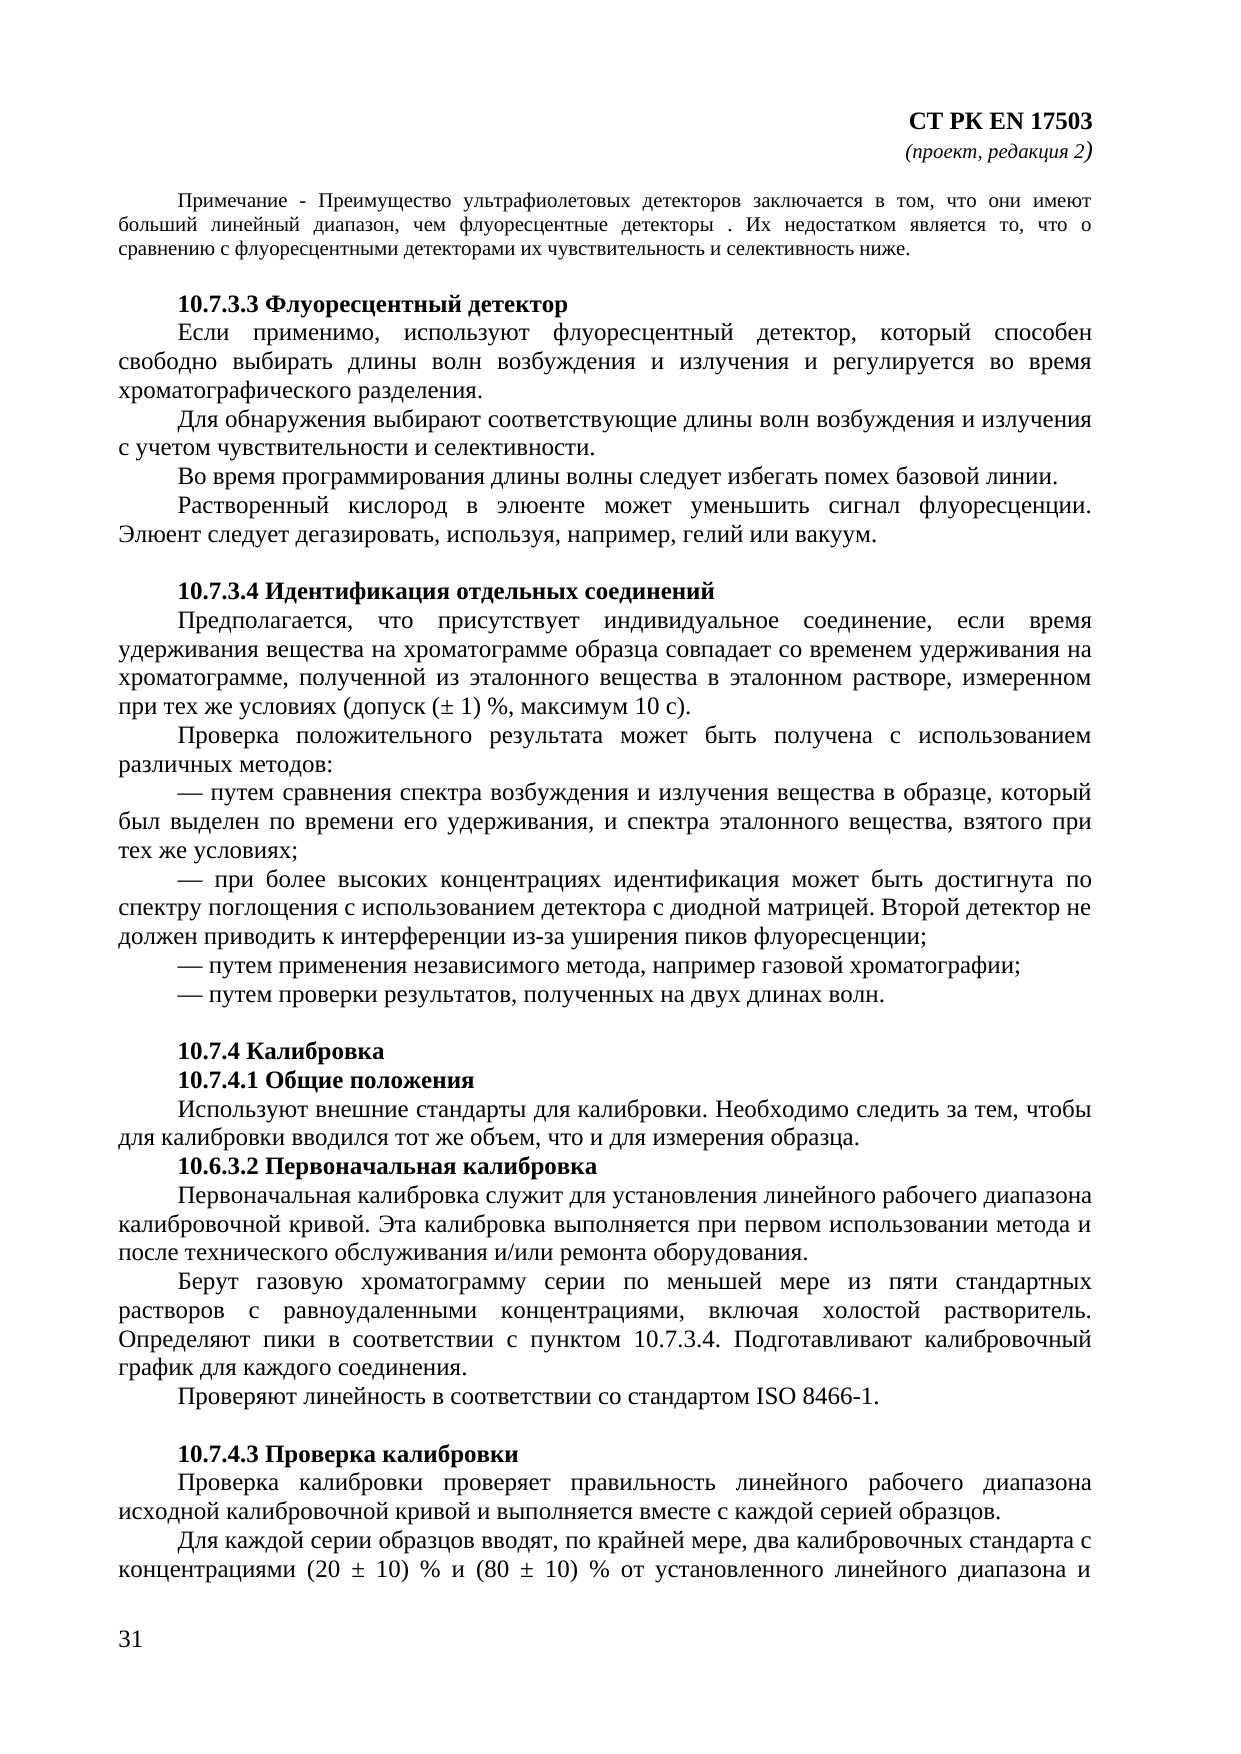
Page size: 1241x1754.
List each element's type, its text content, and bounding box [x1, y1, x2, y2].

text Растворенный кислород в элюенте может уменьшить сигнал флуоресценции. Элюент следует дегазировать, используя, например, гелий или вакуум. [118, 490, 1092, 547]
text — путем сравнения спектра возбуждения и излучения вещества в образце, который был выделен по времени его удерживания, и спектра эталонного вещества, взятого при тех же условиях; [118, 777, 1092, 864]
text Если применимо, используют флуоресцентный детектор, который способен свободно выбирать длины волн возбуждения и излучения и регулируется во время хроматографического разделения. [118, 317, 1092, 404]
text 10.7.4 Калибровка [118, 1036, 1092, 1065]
text 10.7.3.4 Идентификация отдельных соединений [118, 576, 1092, 605]
text 10.6.3.2 Первоначальная калибровка [118, 1151, 1092, 1180]
text 10.7.4.3 Проверка калибровки [118, 1439, 1092, 1467]
text — путем проверки результатов, полученных на двух длинах волн. [118, 979, 1092, 1007]
text Проверка положительного результата может быть получена с использованием различных методов: [118, 720, 1092, 777]
text Для обнаружения выбирают соответствующие длины волн возбуждения и излучения с учетом чувствительности и селективности. [118, 404, 1092, 461]
text Примечание - Преимущество ультрафиолетовых детекторов заключается в том, что они имеют больший линейный диапазон, чем флуоресцентные детекторы . Их недостатком является то, что о сравнению с флуоресцентными детекторами их чувствительность и селективность ниже. [118, 188, 1092, 260]
text Проверка калибровки проверяет правильность линейного рабочего диапазона исходной калибровочной кривой и выполняется вместе с каждой серией образцов. [118, 1467, 1092, 1525]
text — при более высоких концентрациях идентификация может быть достигнута по спектру поглощения с использованием детектора с диодной матрицей. Второй детектор не должен приводить к интерференции из-за уширения пиков флуоресценции; [118, 864, 1092, 950]
text Во время программирования длины волны следует избегать помех базовой линии. [118, 461, 1092, 490]
text Предполагается, что присутствует индивидуальное соединение, если время удерживания вещества на хроматограмме образца совпадает со временем удерживания на хроматограмме, полученной из эталонного вещества в эталонном растворе, измеренном при тех же условиях (допуск (± 1) %, максимум 10 с). [118, 605, 1092, 720]
text Первоначальная калибровка служит для установления линейного рабочего диапазона калибровочной кривой. Эта калибровка выполняется при первом использовании метода и после технического обслуживания и/или ремонта оборудования. [118, 1180, 1092, 1266]
text 10.7.4.1 Общие положения [118, 1065, 1092, 1094]
text — путем применения независимого метода, например газовой хроматографии; [118, 950, 1092, 979]
text Используют внешние стандарты для калибровки. Необходимо следить за тем, чтобы для калибровки вводился тот же объем, что и для измерения образца. [118, 1094, 1092, 1151]
text 10.7.3.3 Флуоресцентный детектор [118, 289, 1092, 317]
text Проверяют линейность в соответствии со стандартом ISO 8466-1. [118, 1381, 1092, 1410]
text Берут газовую хроматограмму серии по меньшей мере из пяти стандартных растворов с равноудаленными концентрациями, включая холостой растворитель. Определяют пики в соответствии с пунктом 10.7.3.4. Подготавливают калибровочный график для каждого соединения. [118, 1266, 1092, 1381]
